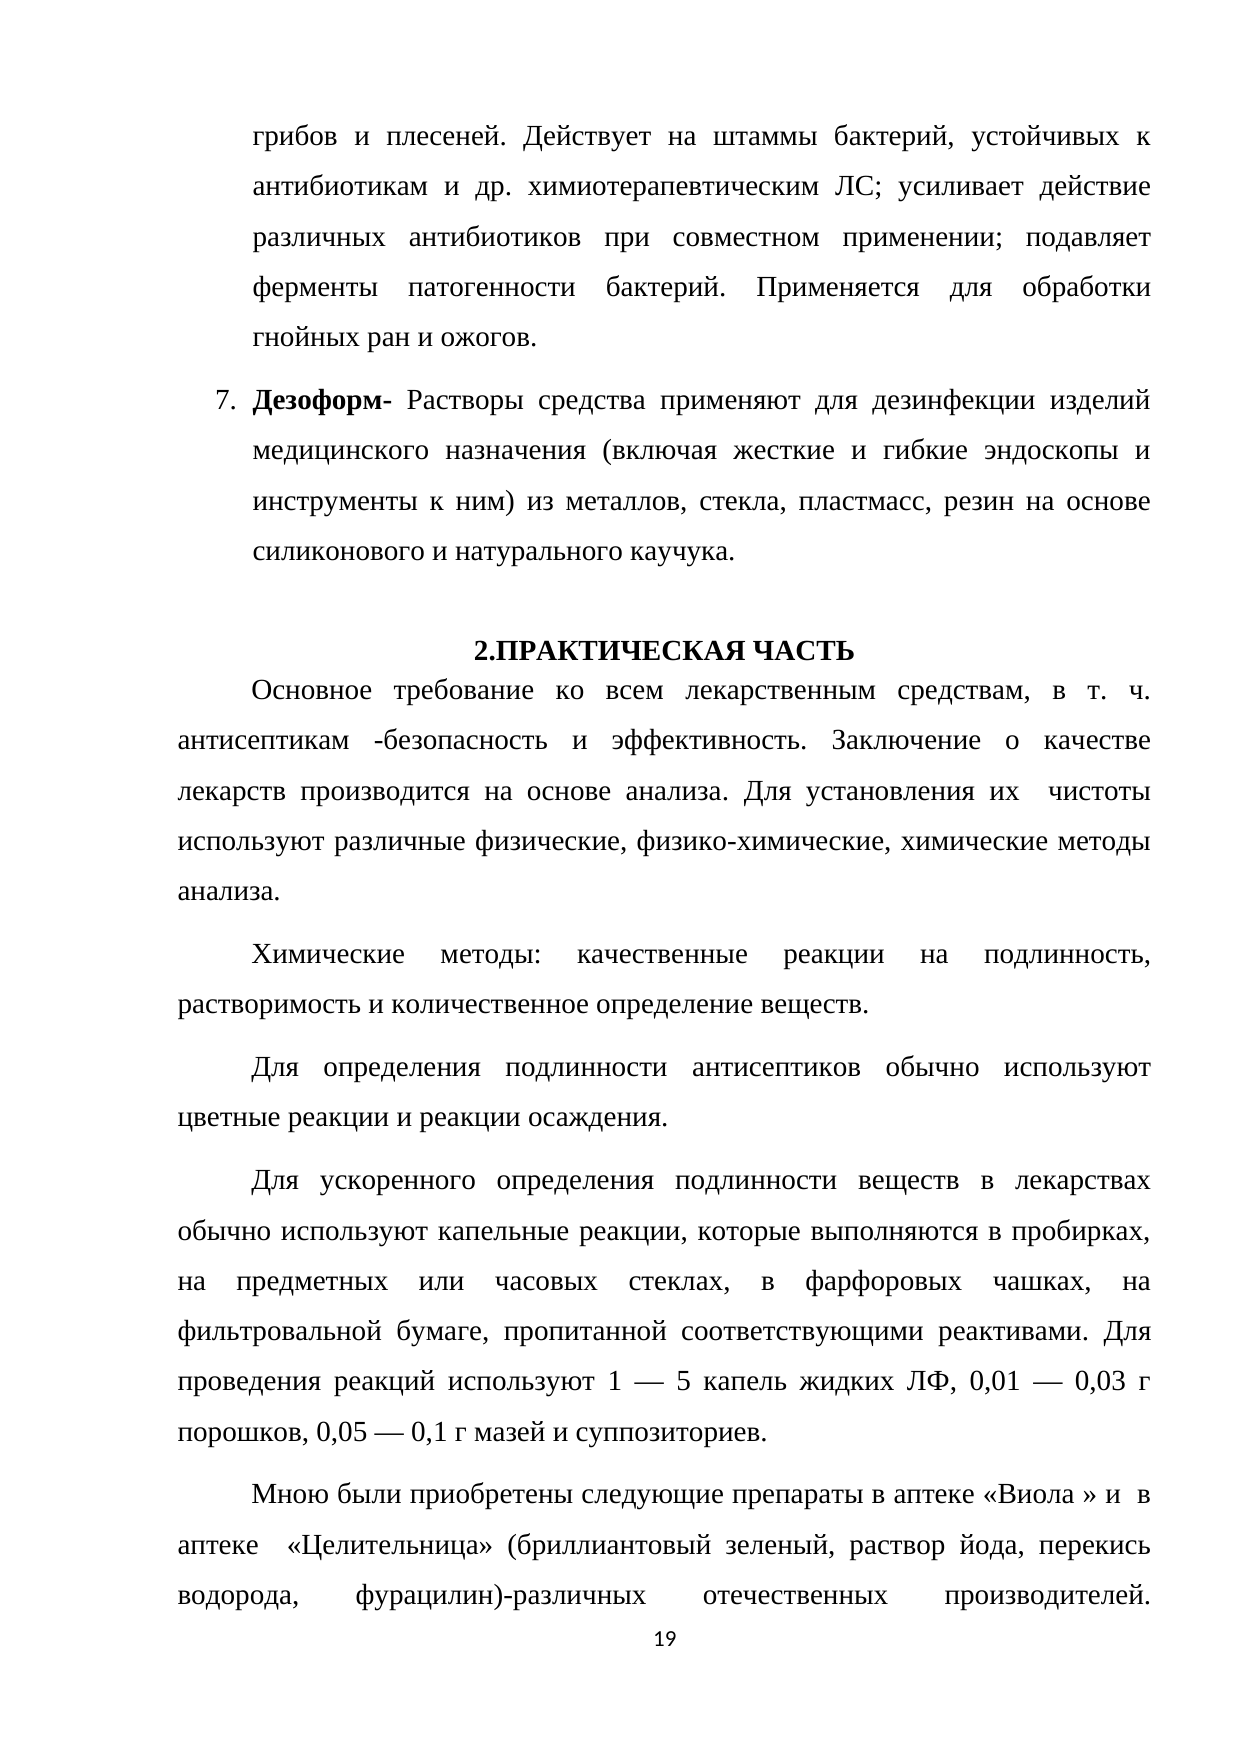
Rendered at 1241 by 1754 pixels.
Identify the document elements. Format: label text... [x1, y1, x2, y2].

list Дезоформ- Растворы средства применяют для дезинфекции изделий медицинского назначения (включая жесткие и гибкие эндоскопы и инструменты к ним) из металлов, стекла, пластмасс, резин на основе силиконового и натурального каучука. [215, 382, 1152, 567]
text Для ускоренного определения подлинности веществ в лекарствах обычно используют капельные реакции, которые выполняются в пробирках, на предметных или часовых стеклах, в фарфоровых чашках, на фильтровальной бумаге, пропитанной соответствующими реактивами. Для проведения реакций используют 1 — 5 капель жидких ЛФ, 0,01 — 0,03 г порошков, 0,05 — 0,1 г мазей и суппозиториев. [177, 1162, 1152, 1447]
text Химические методы: качественные реакции на подлинность, растворимость и количественное определение веществ. [177, 936, 1152, 1020]
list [215, 118, 1152, 353]
subtitle 2.ПРАКТИЧЕСКАЯ ЧАСТЬ [177, 633, 1152, 667]
text Основное требование ко всем лекарственным средствам, в т. ч. антисептикам -безопасность и эффективность. Заключение о качестве лекарств производится на основе анализа. Для установления их чистоты используют различные физические, физико-химические, химические методы анализа. [177, 672, 1152, 907]
text Для определения подлинности антисептиков обычно используют цветные реакции и реакции осаждения. [177, 1049, 1152, 1133]
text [177, 1477, 1152, 1611]
